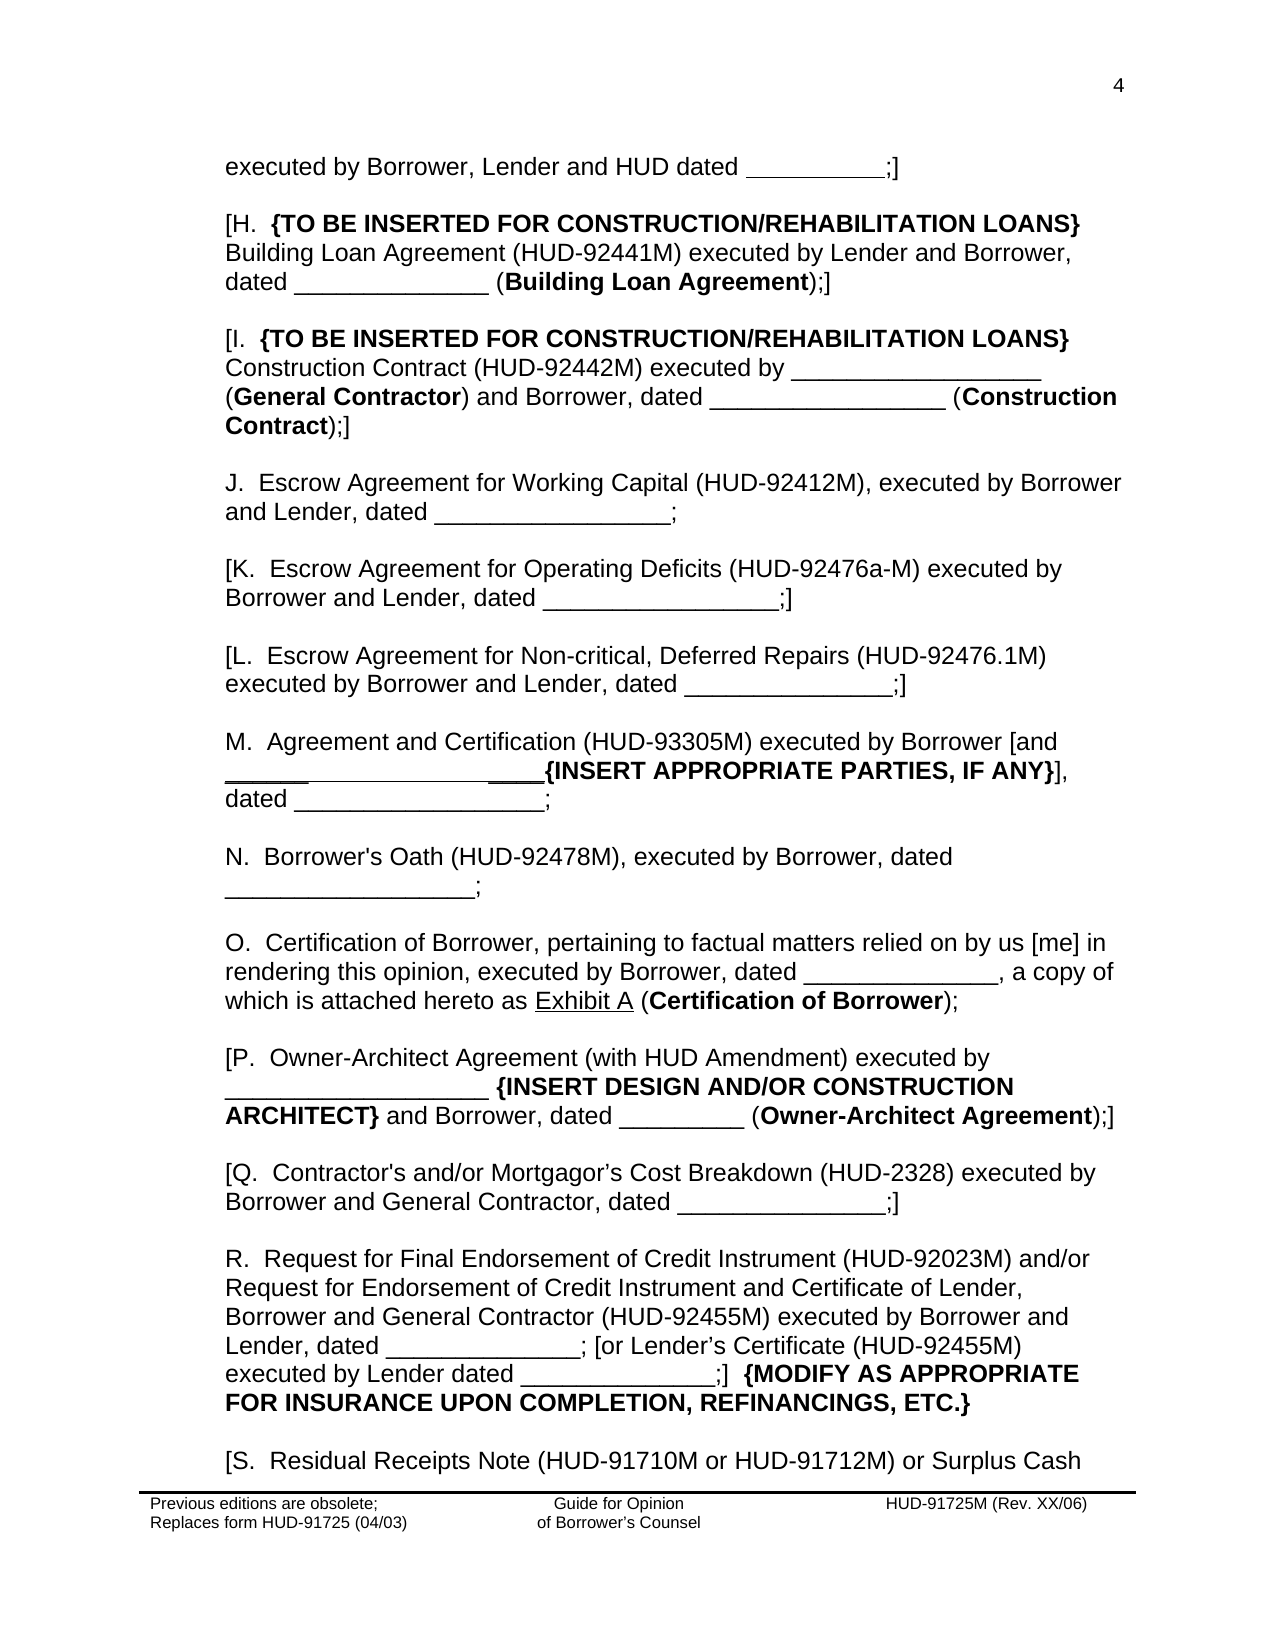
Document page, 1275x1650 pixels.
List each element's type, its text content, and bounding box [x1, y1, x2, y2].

text N. Borrower's Oath (HUD-92478M), executed by Borrower, dated __________________; [150, 842, 1125, 899]
text [H. {TO BE INSERTED FOR CONSTRUCTION/REHABILITATION LOANS} Building Loan Agreement (HUD-92441M) executed by Lender and Borrower, dated ______________ (Building Loan Agreement);] [150, 209, 1125, 296]
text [225, 1446, 1125, 1474]
text [Q. Contractor's and/or Mortgagor’s Cost Breakdown (HUD-2328) executed by Borrower and General Contractor, dated _______________;] [225, 1158, 1125, 1216]
text O. Certification of Borrower, pertaining to factual matters relied on by us [me] in rendering this opinion, executed by Borrower, dated ______________, a copy of which is attached hereto as Exhibit A (Certification of Borrower); [150, 928, 1125, 1014]
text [225, 152, 1125, 181]
text [P. Owner-Architect Agreement (with HUD Amendment) executed by ___________________ {INSERT DESIGN AND/OR CONSTRUCTION ARCHITECT} and Borrower, dated _________ (Owner-Architect Agreement);] [225, 1043, 1125, 1129]
text J. Escrow Agreement for Working Capital (HUD-92412M), executed by Borrower and Lender, dated _________________; [150, 468, 1125, 526]
text [L. Escrow Agreement for Non-critical, Deferred Repairs (HUD-92476.1M) executed by Borrower and Lender, dated _______________;] [225, 641, 1125, 698]
text [K. Escrow Agreement for Operating Deficits (HUD-92476a-M) executed by Borrower and Lender, dated _________________;] [225, 554, 1125, 612]
text M. Agreement and Certification (HUD-93305M) executed by Borrower [and ______ ____{INSERT APPROPRIATE PARTIES, IF ANY}], dated __________________; [225, 727, 1125, 813]
text [I. {TO BE INSERTED FOR CONSTRUCTION/REHABILITATION LOANS} Construction Contract (HUD-92442M) executed by __________________ (General Contractor) and Borrower, dated _________________ (Construction Contract);] [150, 324, 1125, 439]
text R. Request for Final Endorsement of Credit Instrument (HUD-92023M) and/or Request for Endorsement of Credit Instrument and Certificate of Lender, Borrower and General Contractor (HUD-92455M) executed by Borrower and Lender, dated ______________; [or Lender’s Certificate (HUD-92455M) executed by Lender dated ______________;] {MODIFY AS APPROPRIATE FOR INSURANCE UPON COMPLETION, REFINANCINGS, ETC.} [225, 1244, 1125, 1417]
